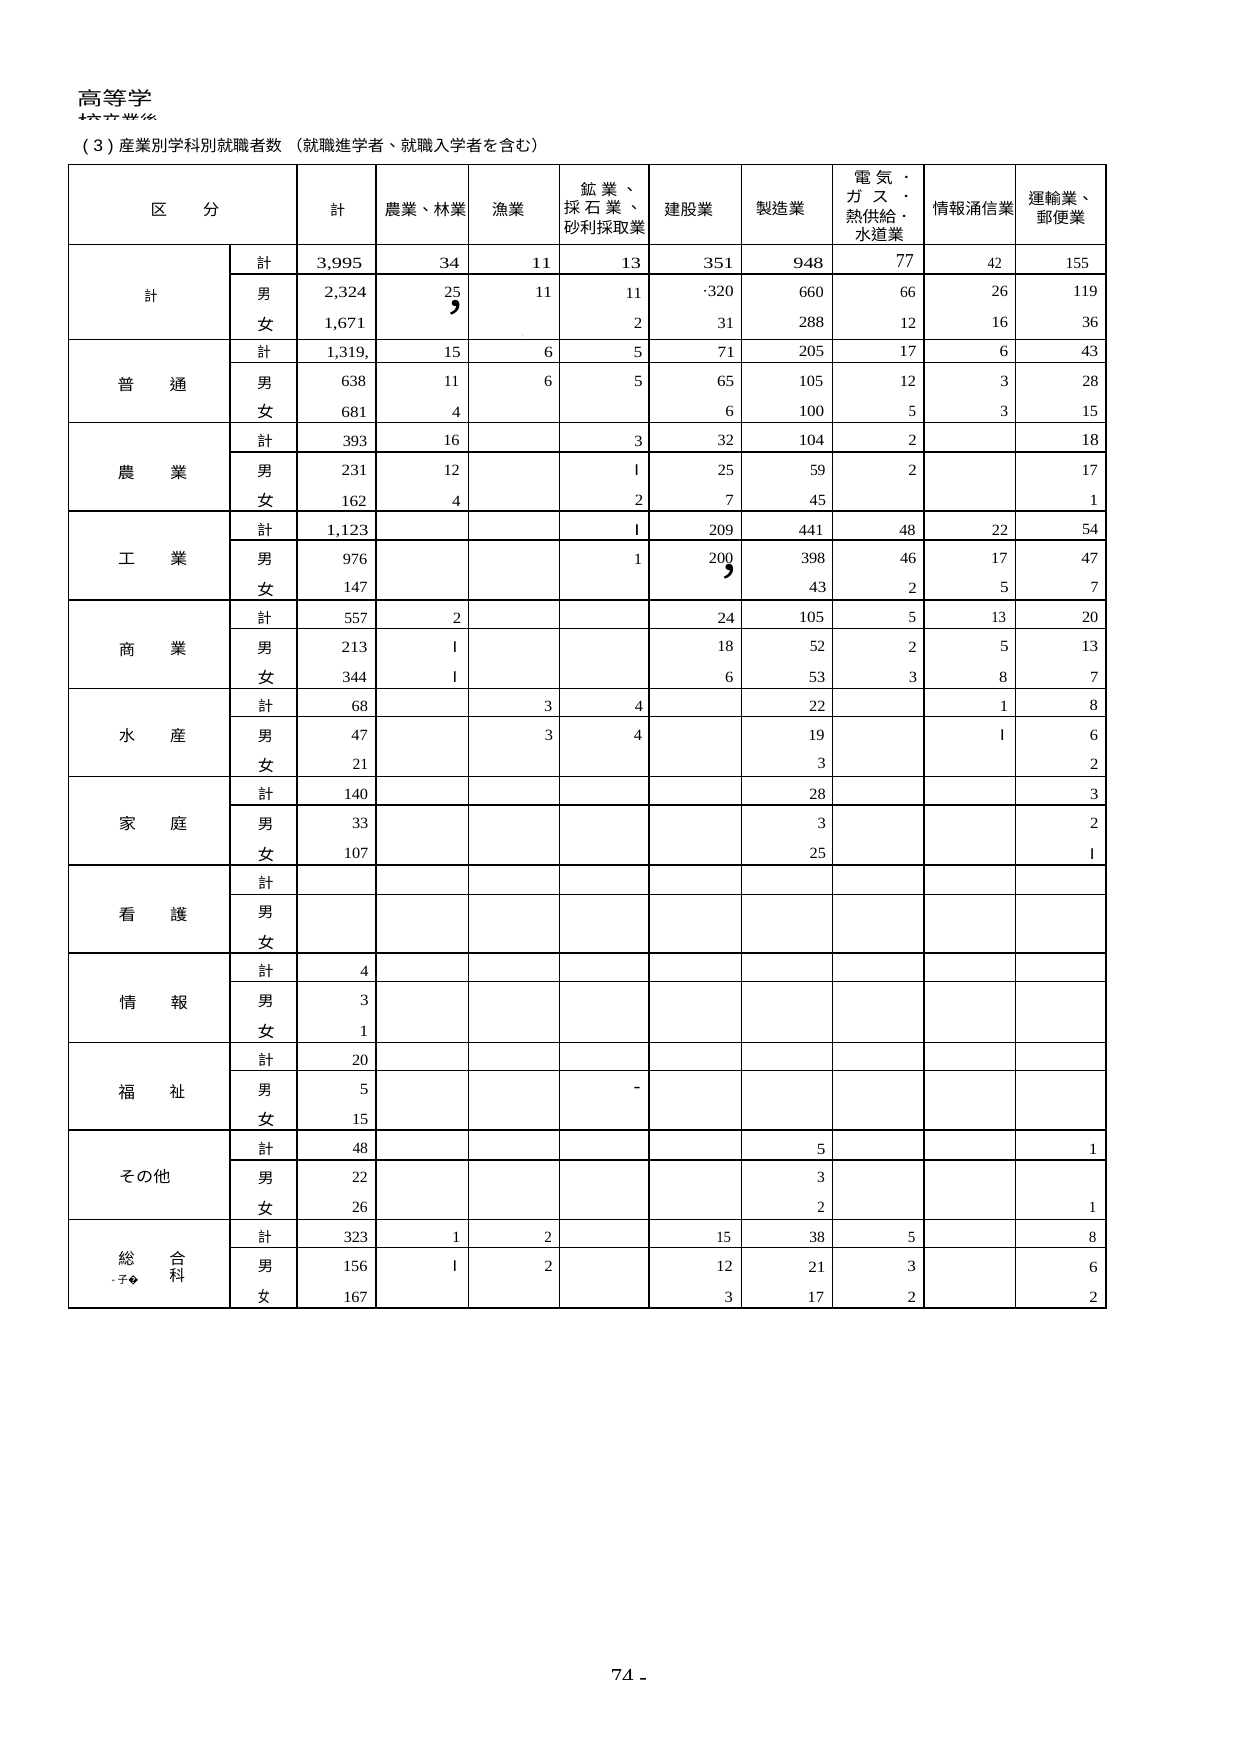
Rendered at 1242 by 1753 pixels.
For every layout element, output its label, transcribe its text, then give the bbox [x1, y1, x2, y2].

table_cell [377, 512, 468, 539]
table_cell 男 女 [231, 717, 296, 776]
table_cell 3 [742, 749, 832, 776]
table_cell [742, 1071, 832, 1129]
table_cell [469, 601, 559, 627]
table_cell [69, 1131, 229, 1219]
table_cell [69, 512, 229, 539]
table_cell 54 [1016, 512, 1105, 539]
table_cell 計 [231, 601, 296, 627]
table_cell 計 [231, 512, 296, 539]
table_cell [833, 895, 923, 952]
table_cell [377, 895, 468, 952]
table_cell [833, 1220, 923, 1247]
table_cell 200 [650, 541, 741, 572]
table_cell [69, 749, 229, 776]
table_cell 16 [377, 423, 468, 451]
table_cell 17 [925, 541, 1015, 572]
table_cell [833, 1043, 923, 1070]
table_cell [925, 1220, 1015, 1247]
table_cell 47 [298, 717, 375, 749]
table_cell 2 [833, 423, 923, 451]
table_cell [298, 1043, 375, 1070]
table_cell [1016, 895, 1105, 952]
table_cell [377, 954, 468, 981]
table_cell 34 [377, 245, 468, 273]
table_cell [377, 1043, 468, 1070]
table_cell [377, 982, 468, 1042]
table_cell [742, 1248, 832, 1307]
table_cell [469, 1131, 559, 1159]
table_cell 22 [925, 512, 1015, 539]
table_cell [560, 601, 648, 627]
table_cell 計 [231, 245, 296, 273]
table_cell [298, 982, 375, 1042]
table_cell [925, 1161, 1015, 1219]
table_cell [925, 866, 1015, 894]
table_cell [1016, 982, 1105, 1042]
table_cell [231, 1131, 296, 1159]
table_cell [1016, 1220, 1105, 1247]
table_header 分 [194, 165, 230, 244]
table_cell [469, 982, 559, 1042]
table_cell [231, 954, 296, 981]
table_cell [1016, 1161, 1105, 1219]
table_cell [560, 572, 648, 599]
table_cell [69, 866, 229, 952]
table_cell 17 [833, 340, 923, 362]
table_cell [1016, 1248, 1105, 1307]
table_cell [469, 423, 559, 451]
table_header 農業、林業 [377, 165, 468, 244]
subtitle ( 3 ) 産業別学科別就職者数 （就職進学者、就職入学者を含む） [82, 135, 1242, 156]
table_cell [833, 689, 923, 716]
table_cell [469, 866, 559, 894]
table_cell 48 [833, 512, 923, 539]
table_cell 1,123 [298, 512, 375, 539]
table_cell 農 業 [69, 423, 229, 510]
table_cell [925, 423, 1015, 451]
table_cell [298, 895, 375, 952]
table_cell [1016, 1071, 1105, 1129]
table_cell [469, 512, 559, 539]
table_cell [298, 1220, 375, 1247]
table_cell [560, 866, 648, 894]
table_cell 47 [1016, 541, 1105, 572]
table_cell 42 [925, 245, 1015, 273]
table_cell [377, 689, 468, 716]
table_cell I I [377, 629, 468, 687]
table_cell 5 [560, 363, 648, 422]
table_cell 22 [742, 689, 832, 716]
table_cell 557 [298, 601, 375, 627]
table_header 区 [69, 165, 194, 244]
table_cell 26 16 [925, 275, 1015, 339]
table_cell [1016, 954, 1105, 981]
table_cell 3 [1016, 777, 1105, 804]
table_cell [650, 689, 741, 716]
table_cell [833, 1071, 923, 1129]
table_cell 6 [469, 340, 559, 362]
table_cell 3 [469, 717, 559, 749]
table_cell [377, 541, 468, 599]
table_cell 男 女 [231, 541, 296, 599]
table_cell 1 [560, 541, 648, 572]
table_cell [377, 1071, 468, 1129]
table_cell 水 産 [69, 716, 229, 749]
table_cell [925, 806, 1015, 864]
table_cell 3 [560, 423, 648, 451]
table_cell [650, 806, 741, 864]
table_header 計 [298, 165, 375, 244]
table_cell 11 4 [377, 363, 468, 422]
table_cell 213 344 [298, 629, 375, 687]
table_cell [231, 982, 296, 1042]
table_cell 2,324 1,671 [298, 275, 375, 339]
table_cell I [925, 717, 1015, 749]
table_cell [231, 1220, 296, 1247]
table_cell [833, 777, 923, 804]
table_cell 398 [776, 541, 832, 572]
table_cell 46 [833, 541, 923, 572]
table_cell [469, 453, 559, 510]
table_cell 5 [560, 340, 648, 362]
table_cell 11 [469, 245, 559, 273]
table_cell 男 女 [231, 275, 296, 339]
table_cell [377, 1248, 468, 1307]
table_cell ·320 31 [650, 275, 741, 339]
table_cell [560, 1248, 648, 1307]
table_cell 43 [776, 572, 832, 599]
table_cell 33 [298, 806, 375, 837]
table_cell 5 [925, 572, 1015, 599]
table_cell 104 [742, 423, 832, 451]
table_cell 8 [1016, 689, 1105, 716]
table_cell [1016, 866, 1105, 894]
table_cell 11 2 [560, 275, 648, 339]
table_cell 2 [1016, 749, 1105, 776]
table_cell [650, 777, 741, 804]
table_cell 147 [298, 572, 375, 599]
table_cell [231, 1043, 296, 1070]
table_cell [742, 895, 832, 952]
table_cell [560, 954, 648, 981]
table_cell 28 15 [1016, 363, 1105, 422]
table_cell 638 681 [298, 363, 375, 422]
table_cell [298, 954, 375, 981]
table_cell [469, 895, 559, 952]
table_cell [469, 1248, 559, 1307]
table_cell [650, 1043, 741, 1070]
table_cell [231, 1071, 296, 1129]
table_cell 12 4 [377, 453, 468, 510]
table_header [230, 165, 296, 244]
table_cell 59 45 [742, 453, 832, 510]
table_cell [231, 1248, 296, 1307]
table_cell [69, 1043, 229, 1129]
table_cell 25 7 [650, 453, 741, 510]
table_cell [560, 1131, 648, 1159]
table_cell 2 3 [833, 629, 923, 687]
table_header 運輸業、郵便業 [1016, 165, 1105, 244]
table_cell 商 業 [69, 601, 229, 687]
table_cell 140 [298, 777, 375, 804]
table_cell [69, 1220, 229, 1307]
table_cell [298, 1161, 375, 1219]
table_cell 3 3 [925, 363, 1015, 422]
table_cell 209 [650, 512, 741, 539]
table_cell 1,319, [298, 340, 375, 362]
table_cell [650, 572, 741, 599]
table_cell [925, 453, 1015, 510]
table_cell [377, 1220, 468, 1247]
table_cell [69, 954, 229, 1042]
table_cell 52 53 [742, 629, 832, 687]
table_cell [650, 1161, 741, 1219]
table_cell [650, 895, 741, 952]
table_cell 205 [742, 340, 832, 362]
table_cell 105 100 [742, 363, 832, 422]
table_cell [469, 629, 559, 687]
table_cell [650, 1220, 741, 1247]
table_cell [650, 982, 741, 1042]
table_cell 2 [833, 453, 923, 510]
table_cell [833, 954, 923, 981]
table_cell 6 [469, 363, 559, 422]
table_cell 21 [298, 749, 375, 776]
table_cell 計 [231, 340, 296, 362]
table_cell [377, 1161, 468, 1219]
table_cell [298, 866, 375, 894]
table_cell 119 36 [1016, 275, 1105, 339]
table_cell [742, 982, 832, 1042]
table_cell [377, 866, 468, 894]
table_cell 441 [742, 512, 832, 539]
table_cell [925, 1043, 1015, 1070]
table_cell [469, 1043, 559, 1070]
table_cell 男 女 [231, 629, 296, 687]
table_cell 4 [560, 689, 648, 716]
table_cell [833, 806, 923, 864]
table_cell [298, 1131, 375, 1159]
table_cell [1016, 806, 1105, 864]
table_cell 24 [650, 601, 741, 627]
table_cell 77 [833, 245, 923, 273]
table_cell 71 [650, 340, 741, 362]
table_header 鉱 業 、 採 石 業 、 砂利採取業 [560, 165, 648, 244]
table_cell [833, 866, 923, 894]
table_header 漁業 [469, 165, 559, 244]
table_cell 計 [69, 245, 229, 339]
table_cell 2 [377, 601, 468, 627]
table_cell [377, 777, 468, 804]
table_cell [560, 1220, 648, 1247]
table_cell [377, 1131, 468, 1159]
table_cell 4 [560, 717, 648, 749]
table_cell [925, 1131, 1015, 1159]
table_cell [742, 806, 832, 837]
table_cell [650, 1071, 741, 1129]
table_header 情報涌信業 [925, 165, 1015, 244]
table_header 製造業 [742, 165, 832, 244]
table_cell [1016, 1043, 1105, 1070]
table_cell 105 [742, 601, 832, 627]
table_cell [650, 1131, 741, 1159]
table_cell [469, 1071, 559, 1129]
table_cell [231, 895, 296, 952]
table_cell [560, 749, 648, 776]
table_cell [69, 777, 229, 804]
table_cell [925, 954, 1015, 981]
table_cell 2 [833, 572, 923, 599]
table_cell [377, 717, 468, 776]
table_cell [650, 717, 741, 776]
table_cell 12 5 [833, 363, 923, 422]
table_cell [833, 717, 923, 776]
table_cell 28 [742, 777, 832, 804]
table_cell [925, 749, 1015, 776]
table_cell 660 288 [742, 275, 832, 339]
table_cell 13 7 [1016, 629, 1105, 687]
table_cell 155 [1016, 245, 1105, 273]
table_cell 5 [833, 601, 923, 627]
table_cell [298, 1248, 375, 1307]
table_cell 男 女 [231, 363, 296, 422]
table_cell [560, 777, 648, 804]
table_header 電気． ガ ス ． 熱供給． 水道業 [833, 165, 923, 244]
table_cell 17 1 [1016, 453, 1105, 510]
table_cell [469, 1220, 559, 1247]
table_cell 231 162 [298, 453, 375, 510]
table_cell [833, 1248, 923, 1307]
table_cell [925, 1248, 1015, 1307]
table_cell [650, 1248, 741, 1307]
table_cell 66 12 [833, 275, 923, 339]
table_cell 15 [377, 340, 468, 362]
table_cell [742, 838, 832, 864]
table_cell 家 庭 [69, 804, 229, 837]
table_cell 男 女 [231, 453, 296, 510]
table_header 建股業 [650, 165, 741, 244]
table_cell 6 [925, 340, 1015, 362]
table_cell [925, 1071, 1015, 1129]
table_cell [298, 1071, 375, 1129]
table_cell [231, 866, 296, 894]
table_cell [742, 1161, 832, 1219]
table_cell [69, 572, 229, 599]
table_cell 6 [1016, 717, 1105, 749]
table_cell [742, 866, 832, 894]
table_cell 11 [528, 275, 559, 339]
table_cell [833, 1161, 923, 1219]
table_cell 男 女 [231, 806, 296, 864]
table_cell 3,995 [298, 245, 375, 273]
table_cell 393 [298, 423, 375, 451]
table_cell 3 [469, 689, 559, 716]
table_cell ， ＼ [469, 275, 528, 339]
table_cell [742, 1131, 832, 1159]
table_cell 976 [298, 541, 375, 572]
table_cell 948 [742, 245, 832, 273]
table_cell 普 通 [69, 340, 229, 422]
table_cell 7 [1016, 572, 1105, 599]
table_cell 351 [650, 245, 741, 273]
table_cell 計 [231, 689, 296, 716]
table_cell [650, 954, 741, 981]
table_cell [469, 541, 559, 599]
table_cell 32 [650, 423, 741, 451]
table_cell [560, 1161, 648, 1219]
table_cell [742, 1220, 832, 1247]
table_cell 計 [231, 423, 296, 451]
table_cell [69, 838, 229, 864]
table_cell 計 [231, 777, 296, 804]
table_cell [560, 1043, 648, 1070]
table_cell [69, 689, 229, 716]
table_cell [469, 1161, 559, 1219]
table_cell 工 業 [69, 539, 229, 572]
table_cell [377, 806, 468, 864]
table_cell 19 [742, 717, 832, 749]
table_cell [469, 806, 559, 864]
table_cell ， [742, 541, 776, 599]
table_cell 20 [1016, 601, 1105, 627]
table_cell 65 6 [650, 363, 741, 422]
table_cell I 2 [560, 453, 648, 510]
table_cell 18 6 [650, 629, 741, 687]
table_cell 1 [925, 689, 1015, 716]
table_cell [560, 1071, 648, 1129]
table_cell I [560, 512, 648, 539]
table_cell 43 [1016, 340, 1105, 362]
table_cell [560, 806, 648, 864]
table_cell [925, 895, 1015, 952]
table_cell [469, 777, 559, 804]
table_cell 13 [925, 601, 1015, 627]
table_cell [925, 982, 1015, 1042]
table_cell [925, 777, 1015, 804]
table_cell 68 [298, 689, 375, 716]
table_cell 18 [1016, 423, 1105, 451]
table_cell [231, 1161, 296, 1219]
table_cell [469, 749, 559, 776]
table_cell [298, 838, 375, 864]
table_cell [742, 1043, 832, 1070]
table_cell 5 8 [925, 629, 1015, 687]
table_cell 25 [377, 275, 468, 339]
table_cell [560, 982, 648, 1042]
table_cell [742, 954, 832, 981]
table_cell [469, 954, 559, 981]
table_cell 13 [560, 245, 648, 273]
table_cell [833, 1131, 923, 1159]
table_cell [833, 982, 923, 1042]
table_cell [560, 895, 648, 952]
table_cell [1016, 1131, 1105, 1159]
table_cell [560, 629, 648, 687]
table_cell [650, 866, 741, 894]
